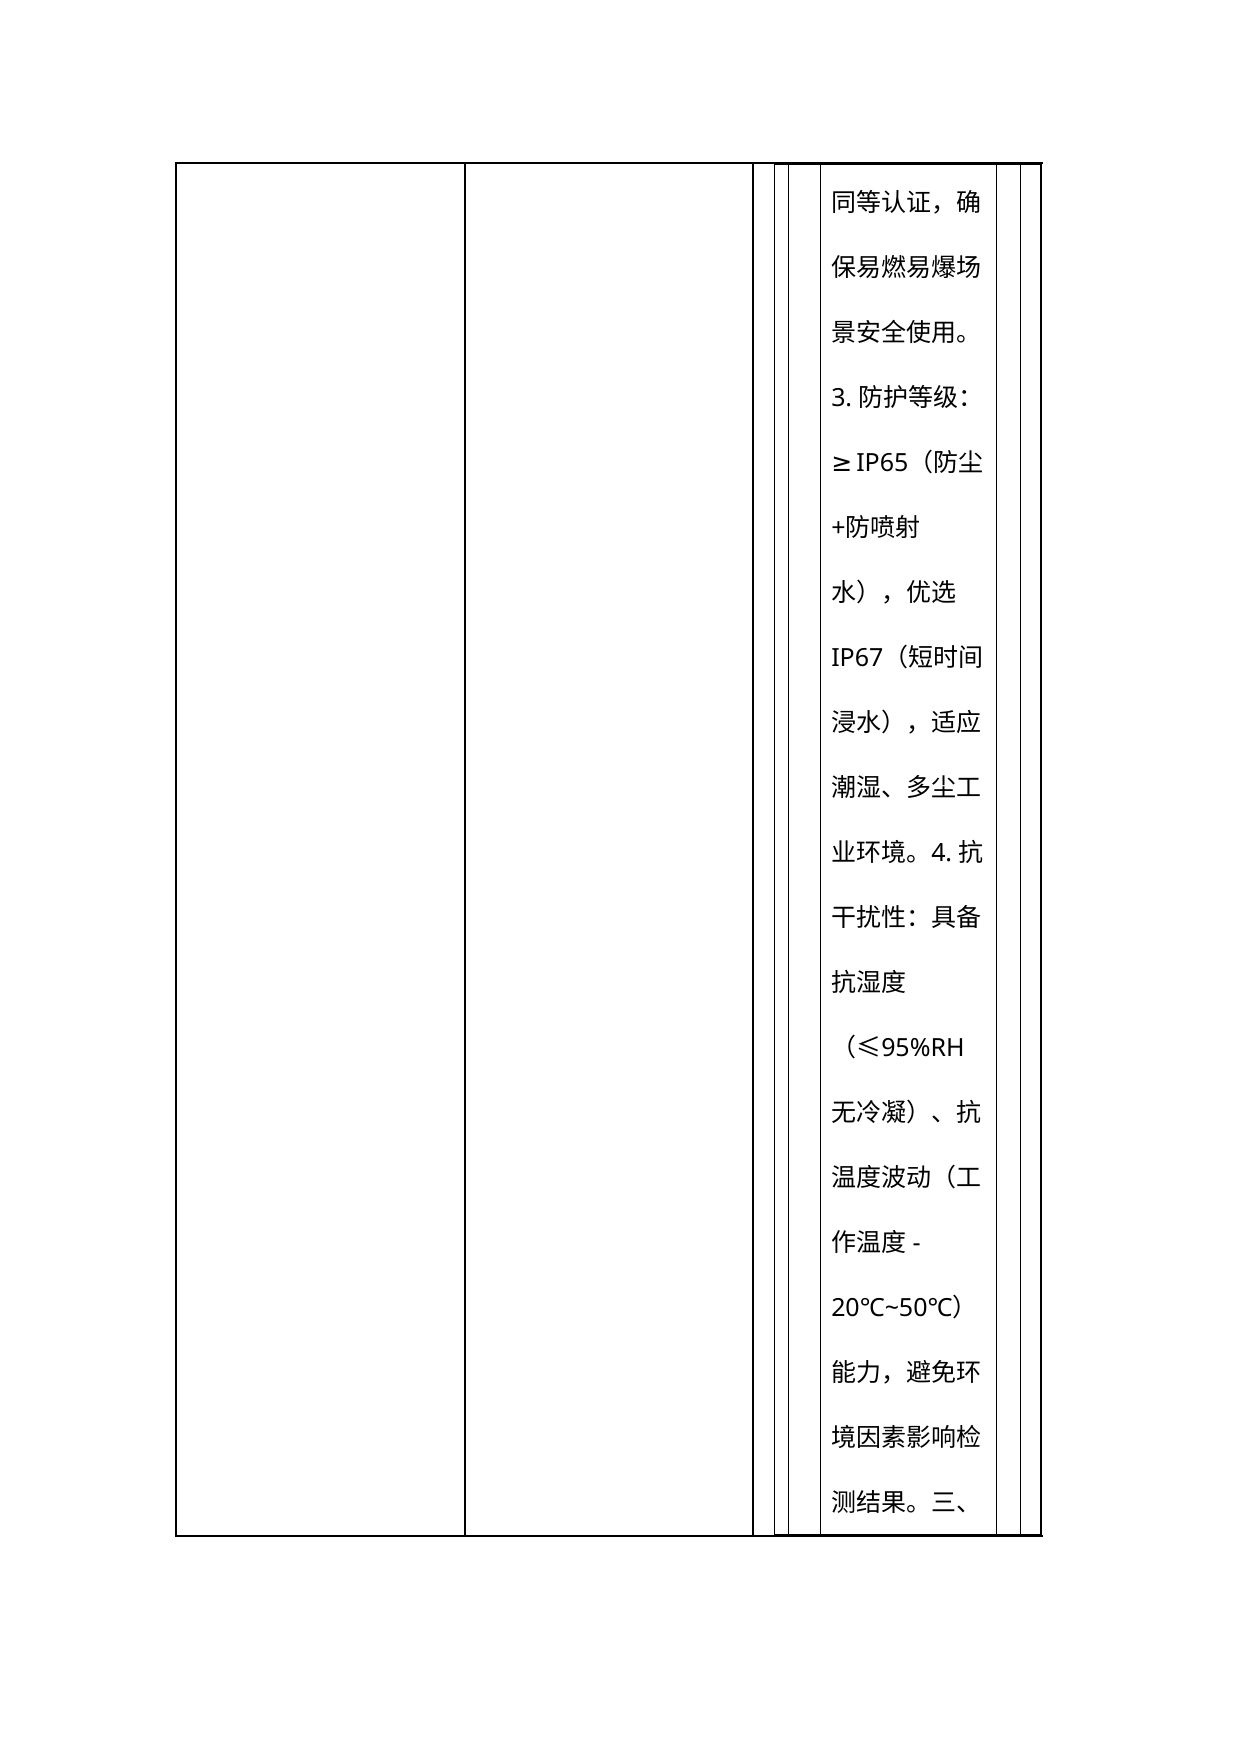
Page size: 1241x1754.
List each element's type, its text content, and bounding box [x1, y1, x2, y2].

table_cell [775, 165, 788, 1534]
table_cell 1 [177, 164, 464, 1535]
table_cell [1021, 165, 1040, 1534]
table_cell [789, 165, 820, 1534]
table_cell [466, 164, 752, 1535]
table_cell [997, 165, 1020, 1534]
table_cell [754, 164, 774, 1535]
table_cell [821, 165, 996, 1534]
